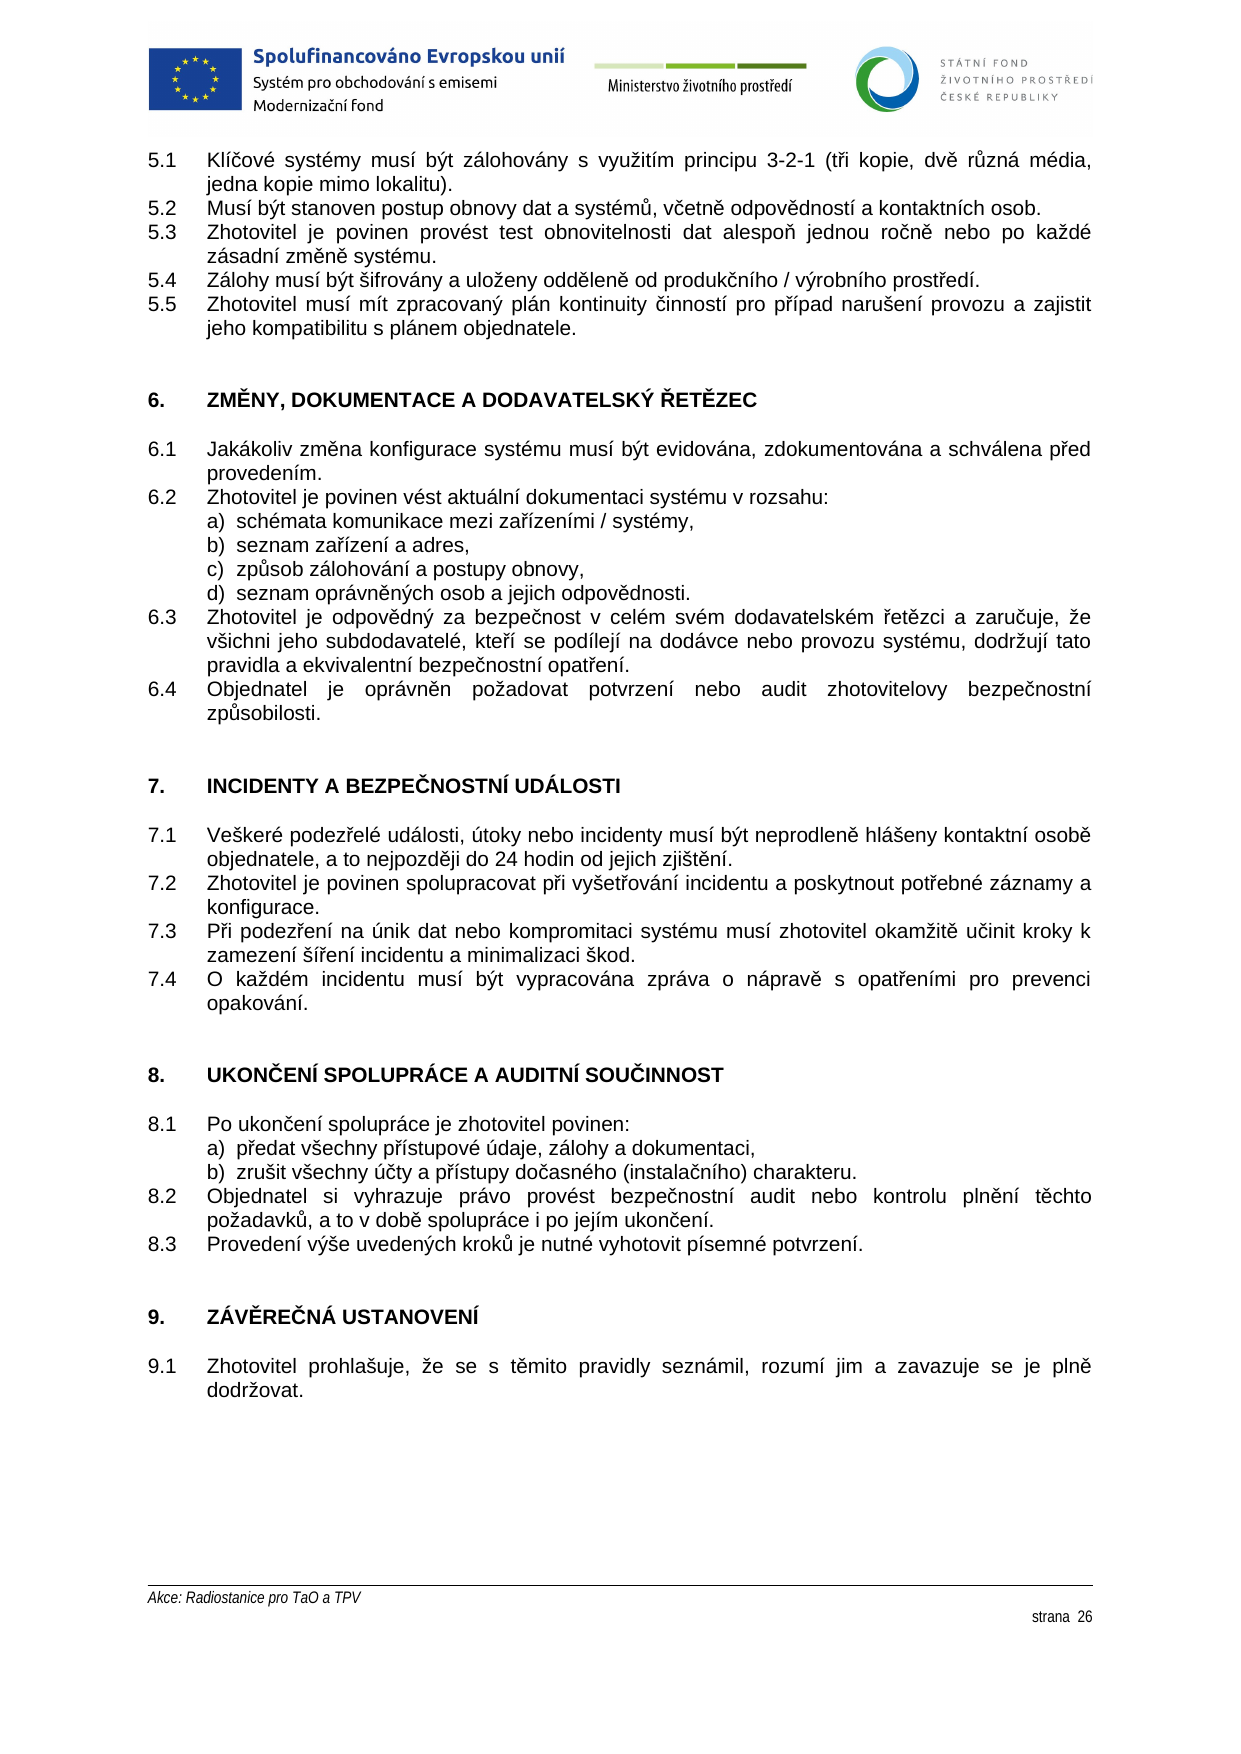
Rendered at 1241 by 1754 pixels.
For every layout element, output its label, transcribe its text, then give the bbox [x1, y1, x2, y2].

text 6. ZMĚNY, DOKUMENTACE A DODAVATELSKÝ ŘETĚZEC [148, 388, 1093, 412]
text 6.2 Zhotovitel je povinen vést aktuální dokumentaci systému v rozsahu: [148, 485, 1093, 509]
text 5.2 Musí být stanoven postup obnovy dat a systémů, včetně odpovědností a kontaktních osob. [148, 196, 1093, 219]
text 7.4 O každém incidentu musí být vypracována zpráva o nápravě s opatřeními pro prevenci opakování. [148, 966, 1093, 1014]
text b) seznam zařízení a adres, [207, 533, 1093, 557]
text 7.1 Veškeré podezřelé události, útoky nebo incidenty musí být neprodleně hlášeny kontaktní osobě objednatele, a to nejpozději do 24 hodin od jejich zjištění. [148, 823, 1093, 871]
picture [147, 21, 1093, 137]
text 6.4 Objednatel je oprávněn požadovat potvrzení nebo audit zhotovitelovy bezpečnostní způsobilosti. [148, 677, 1093, 725]
text 8.3 Provedení výše uvedených kroků je nutné vyhotovit písemné potvrzení. [148, 1232, 1093, 1256]
text 6.3 Zhotovitel je odpovědný za bezpečnost v celém svém dodavatelském řetězci a zaručuje, že všichni jeho subdodavatelé, kteří se podílejí na dodávce nebo provozu systému, dodržují tato pravidla a ekvivalentní bezpečnostní opatření. [148, 605, 1093, 677]
text 8.1 Po ukončení spolupráce je zhotovitel povinen: [148, 1112, 1093, 1136]
text a) předat všechny přístupové údaje, zálohy a dokumentaci, [207, 1136, 1093, 1160]
text 8. UKONČENÍ SPOLUPRÁCE A AUDITNÍ SOUČINNOST [148, 1063, 1093, 1087]
text 6.1 Jakákoliv změna konfigurace systému musí být evidována, zdokumentována a schválena před provedením. [148, 437, 1093, 485]
text 7.3 Při podezření na únik dat nebo kompromitaci systému musí zhotovitel okamžitě učinit kroky k zamezení šíření incidentu a minimalizaci škod. [148, 918, 1093, 966]
text b) zrušit všechny účty a přístupy dočasného (instalačního) charakteru. [207, 1160, 1093, 1184]
text 5.4 Zálohy musí být šifrovány a uloženy odděleně od produkčního / výrobního prostředí. [148, 267, 1093, 291]
text 7. INCIDENTY A BEZPEČNOSTNÍ UDÁLOSTI [148, 774, 1093, 798]
text c) způsob zálohování a postupy obnovy, [207, 557, 1093, 581]
text 5.5 Zhotovitel musí mít zpracovaný plán kontinuity činností pro případ narušení provozu a zajistit jeho kompatibilitu s plánem objednatele. [148, 291, 1093, 339]
text 9.1 Zhotovitel prohlašuje, že se s těmito pravidly seznámil, rozumí jim a zavazuje se je plně dodržovat. [148, 1354, 1093, 1402]
text 5.3 Zhotovitel je povinen provést test obnovitelnosti dat alespoň jednou ročně nebo po každé zásadní změně systému. [148, 219, 1093, 267]
text 9. ZÁVĚREČNÁ USTANOVENÍ [148, 1305, 1093, 1329]
text a) schémata komunikace mezi zařízeními / systémy, [207, 509, 1093, 533]
text 8.2 Objednatel si vyhrazuje právo provést bezpečnostní audit nebo kontrolu plnění těchto požadavků, a to v době spolupráce i po jejím ukončení. [148, 1184, 1093, 1232]
text 7.2 Zhotovitel je povinen spolupracovat při vyšetřování incidentu a poskytnout potřebné záznamy a konfigurace. [148, 871, 1093, 918]
text d) seznam oprávněných osob a jejich odpovědnosti. [207, 581, 1093, 605]
text 5.1 Klíčové systémy musí být zálohovány s využitím principu 3-2-1 (tři kopie, dvě různá média, jedna kopie mimo lokalitu). [148, 148, 1093, 196]
